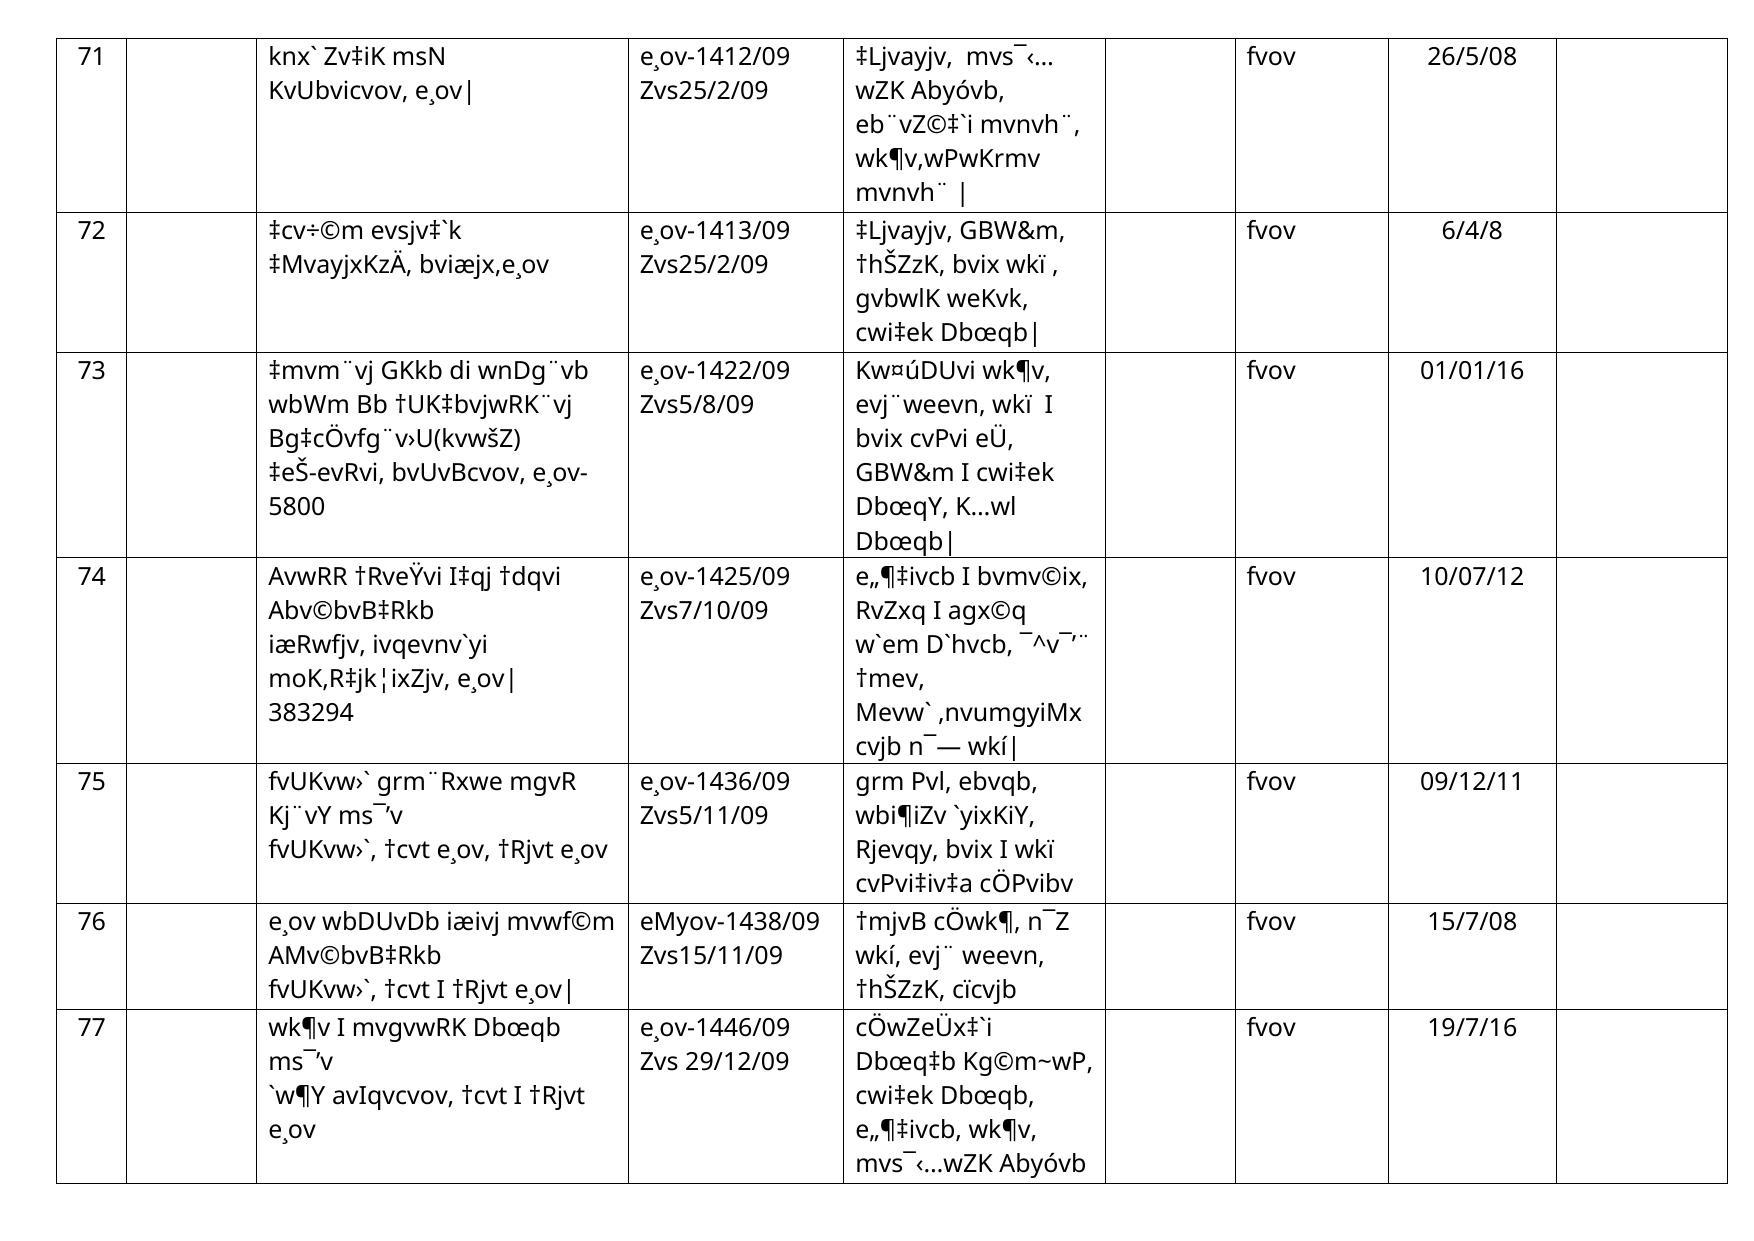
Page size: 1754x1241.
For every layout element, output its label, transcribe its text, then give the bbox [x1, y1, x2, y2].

table_cell e¸ov-1425/09 Zvs7/10/09 [629, 558, 843, 763]
table_cell fvov [1236, 213, 1388, 352]
table_cell 74 [57, 558, 126, 763]
table_cell [1557, 904, 1727, 1009]
table_header knx` Zv‡iK msN KvUbvicvov, e¸ov| [257, 39, 628, 212]
table_cell 15/7/08 [1389, 904, 1556, 1009]
table_cell e¸ov-1446/09 Zvs 29/12/09 [629, 1010, 843, 1183]
table_cell 19/7/16 [1389, 1010, 1556, 1183]
table_cell [127, 558, 256, 763]
table_cell e¸ov wbDUvDb iæivj mvwf©m AMv©bvB‡Rkb fvUKvw›`, †cvt I †Rjvt e¸ov| [257, 904, 628, 1009]
table_cell 73 [57, 353, 126, 557]
table_cell 01/01/16 [1389, 353, 1556, 557]
table_cell grm Pvl, ebvqb, wbi¶iZv `yixKiY, Rjevqy, bvix I wkï cvPvi‡iv‡a cÖPvibv [844, 764, 1105, 903]
table_cell [127, 904, 256, 1009]
table_cell 75 [57, 764, 126, 903]
table_cell †mjvB cÖwk¶, n¯Z wkí, evj¨ weevn, †hŠZzK, cïcvjb [844, 904, 1105, 1009]
table_cell [1106, 904, 1235, 1009]
table_cell cÖwZeÜx‡`i Dbœq‡b Kg©m~wP, cwi‡ek Dbœqb, e„¶‡ivcb, wk¶v, mvs¯‹…wZK Abyóvb [844, 1010, 1105, 1183]
table_cell 77 [57, 1010, 126, 1183]
table_cell AvwRR †RveŸvi I‡qj †dqvi Abv©bvB‡Rkb iæRwfjv, ivqevnv`yi moK,R‡jk¦ixZjv, e¸ov| 383294 [257, 558, 628, 763]
table_cell [1557, 558, 1727, 763]
table_header [127, 39, 256, 212]
table_cell eMyov-1438/09 Zvs15/11/09 [629, 904, 843, 1009]
table_cell e„¶‡ivcb I bvmv©ix, RvZxq I agx©q w`em D`hvcb, ¯^v¯’¨ †mev, Mevw` ,nvumgyiMxcvjb n¯— wkí| [844, 558, 1105, 763]
table_header [1557, 39, 1727, 212]
table_cell e¸ov-1413/09 Zvs25/2/09 [629, 213, 843, 352]
table_cell Kw¤úDUvi wk¶v, evj¨weevn, wkï I bvix cvPvi eÜ, GBW&m I cwi‡ek DbœqY, K…wl Dbœqb| [844, 353, 1105, 557]
table_cell [127, 353, 256, 557]
table_cell [1106, 213, 1235, 352]
table_cell ‡mvm¨vj GKkb di wnDg¨vb wbWm Bb †UK‡bvjwRK¨vj Bg‡cÖvfg¨v›U(kvwšZ) ‡eŠ-evRvi, bvUvBcvov, e¸ov-5800 [257, 353, 628, 557]
table_header 71 [57, 39, 126, 212]
table_cell ‡Ljvayjv, GBW&m, †hŠZzK, bvix wkï , gvbwlK weKvk, cwi‡ek Dbœqb| [844, 213, 1105, 352]
table_cell ‡cv÷©m evsjv‡`k ‡MvayjxKzÄ, bviæjx,e¸ov [257, 213, 628, 352]
table_cell 10/07/12 [1389, 558, 1556, 763]
table_cell [1557, 1010, 1727, 1183]
table_cell 76 [57, 904, 126, 1009]
table_cell e¸ov-1422/09 Zvs5/8/09 [629, 353, 843, 557]
table_cell e¸ov-1436/09 Zvs5/11/09 [629, 764, 843, 903]
table_cell fvov [1236, 764, 1388, 903]
table_cell [1106, 1010, 1235, 1183]
table_cell fvUKvw›` grm¨Rxwe mgvR Kj¨vY ms¯’v fvUKvw›`, †cvt e¸ov, †Rjvt e¸ov [257, 764, 628, 903]
table_cell wk¶v I mvgvwRK Dbœqb ms¯’v `w¶Y avIqvcvov, †cvt I †Rjvt e¸ov [257, 1010, 628, 1183]
table_cell [127, 1010, 256, 1183]
table_header [1106, 39, 1235, 212]
table_cell [1557, 213, 1727, 352]
table_cell [1557, 353, 1727, 557]
table_cell [1106, 558, 1235, 763]
table_cell [127, 213, 256, 352]
table_header ‡Ljvayjv, mvs¯‹…wZK Abyóvb, eb¨vZ©‡`i mvnvh¨, wk¶v,wPwKrmv mvnvh¨ | [844, 39, 1105, 212]
table_cell fvov [1236, 1010, 1388, 1183]
table_cell [127, 764, 256, 903]
table_cell fvov [1236, 353, 1388, 557]
table_cell 09/12/11 [1389, 764, 1556, 903]
table_cell 72 [57, 213, 126, 352]
table_cell [1557, 764, 1727, 903]
table_cell 6/4/8 [1389, 213, 1556, 352]
table_cell fvov [1236, 904, 1388, 1009]
table_cell [1106, 353, 1235, 557]
table_cell fvov [1236, 558, 1388, 763]
table_header fvov [1236, 39, 1388, 212]
table_header 26/5/08 [1389, 39, 1556, 212]
table_cell [1106, 764, 1235, 903]
table_header e¸ov-1412/09 Zvs25/2/09 [629, 39, 843, 212]
